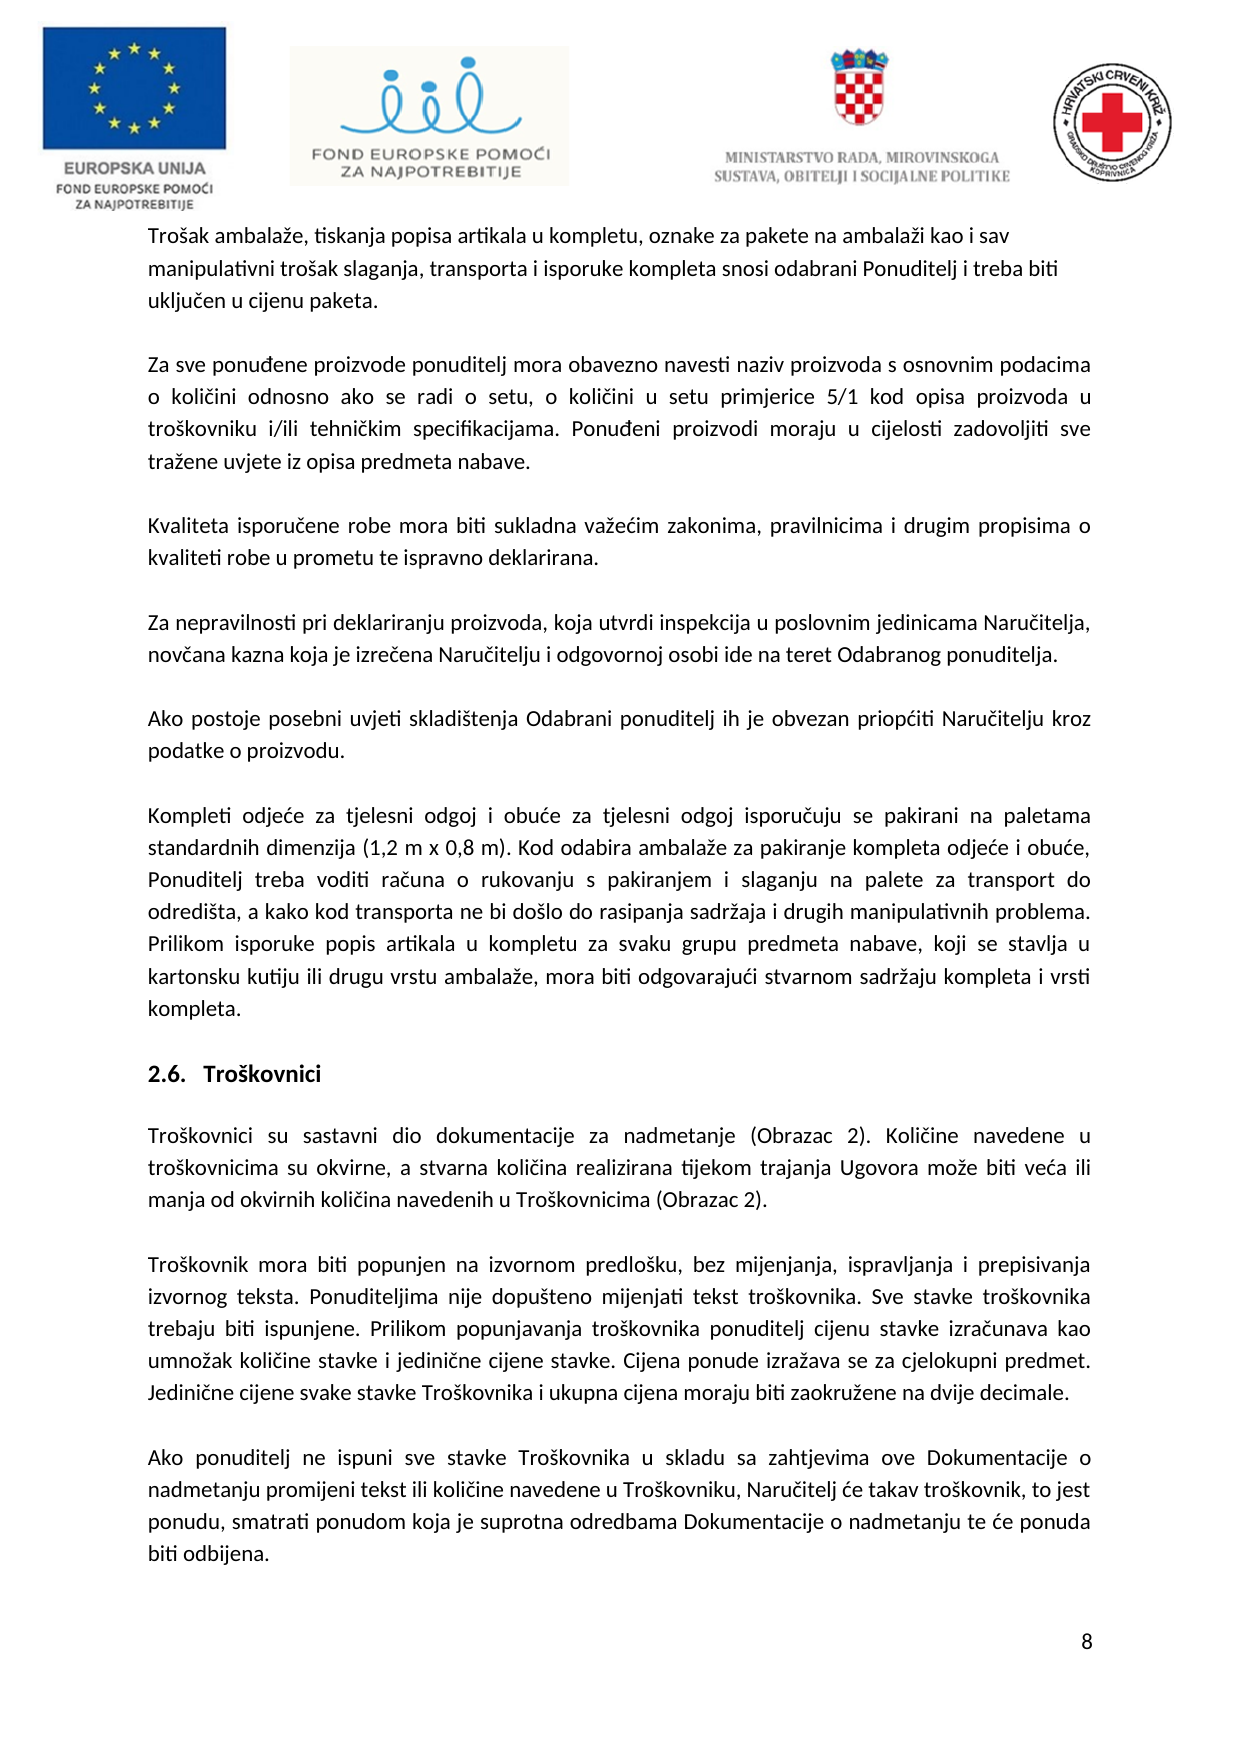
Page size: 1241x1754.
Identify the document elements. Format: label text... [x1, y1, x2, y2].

text Kompleti odjeće za tjelesni odgoj i obuće za tjelesni odgoj isporučuju se pakirani na paletama standardnih dimenzija (1,2 m x 0,8 m). Kod odabira ambalaže za pakiranje kompleta odjeće i obuće, Ponuditelj treba voditi računa o rukovanju s pakiranjem i slaganju na palete za transport do odredišta, a kako kod transporta ne bi došlo do rasipanja sadržaja i drugih manipulativnih problema. Prilikom isporuke popis artikala u kompletu za svaku grupu predmeta nabave, koji se stavlja u kartonsku kutiju ili drugu vrstu ambalaže, mora biti odgovarajući stvarnom sadržaju kompleta i vrsti kompleta. [148, 801, 1093, 1022]
text Za sve ponuđene proizvode ponuditelj mora obavezno navesti naziv proizvoda s osnovnim podacima o količini odnosno ako se radi o setu, o količini u setu primjerice 5/1 kod opisa proizvoda u troškovniku i/ili tehničkim specifikacijama. Ponuđeni proizvodi moraju u cijelosti zadovoljiti sve tražene uvjete iz opisa predmeta nabave. [148, 350, 1093, 475]
picture [252, 46, 1048, 186]
subtitle 2.6. Troškovnici [148, 1058, 1093, 1089]
text Troškovnik mora biti popunjen na izvornom predlošku, bez mijenjanja, ispravljanja i prepisivanja izvornog teksta. Ponuditeljima nije dopušteno mijenjati tekst troškovnika. Sve stavke troškovnika trebaju biti ispunjene. Prilikom popunjavanja troškovnika ponuditelj cijenu stavke izračunava kao umnožak količine stavke i jedinične cijene stavke. Cijena ponude izražava se za cjelokupni predmet. Jedinične cijene svake stavke Troškovnika i ukupna cijena moraju biti zaokružene na dvije decimale. [148, 1250, 1093, 1407]
text Za nepravilnosti pri deklariranju proizvoda, koja utvrdi inspekcija u poslovnim jedinicama Naručitelja, novčana kazna koja je izrečena Naručitelju i odgovornoj osobi ide na teret Odabranog ponuditelja. [148, 608, 1093, 668]
text Troškovnici su sastavni dio dokumentacije za nadmetanje (Obrazac 2). Količine navedene u troškovnicima su okvirne, a stvarna količina realizirana tijekom trajanja Ugovora može biti veća ili manja od okvirnih količina navedenih u Troškovnicima (Obrazac 2). [148, 1121, 1093, 1213]
text Kvaliteta isporučene robe mora biti sukladna važećim zakonima, pravilnicima i drugim propisima o kvaliteti robe u prometu te ispravno deklarirana. [148, 511, 1093, 571]
text Ako postoje posebni uvjeti skladištenja Odabrani ponuditelj ih je obvezan priopćiti Naručitelju kroz podatke o proizvodu. [148, 704, 1093, 764]
picture [1050, 61, 1174, 184]
picture [37, 21, 235, 211]
text Trošak ambalaže, tiskanja popisa artikala u kompletu, oznake za pakete na ambalaži kao i sav manipulativni trošak slaganja, transporta i isporuke kompleta snosi odabrani Ponuditelj i treba biti uključen u cijenu paketa. [148, 221, 1093, 314]
text Ako ponuditelj ne ispuni sve stavke Troškovnika u skladu sa zahtjevima ove Dokumentacije o nadmetanju promijeni tekst ili količine navedene u Troškovniku, Naručitelj će takav troškovnik, to jest ponudu, smatrati ponudom koja je suprotna odredbama Dokumentacije o nadmetanju te će ponuda biti odbijena. [148, 1443, 1093, 1567]
